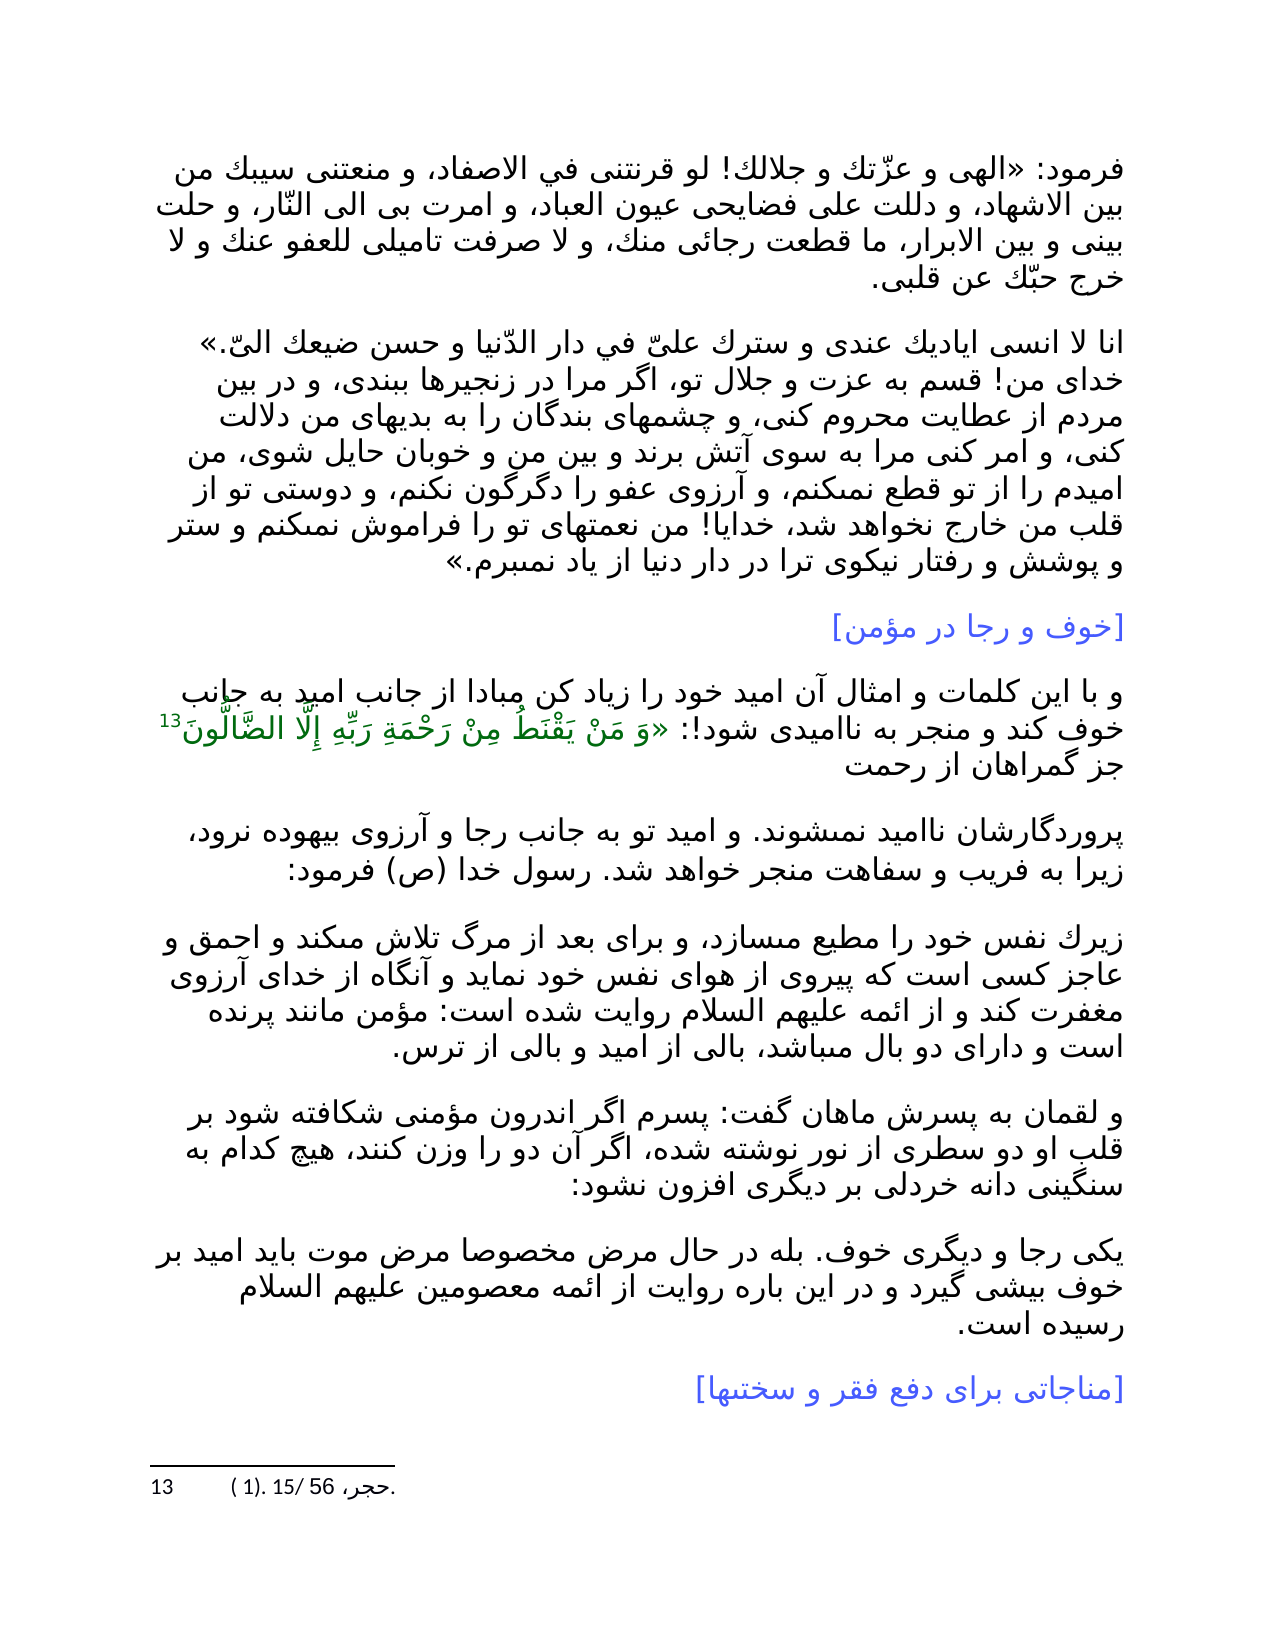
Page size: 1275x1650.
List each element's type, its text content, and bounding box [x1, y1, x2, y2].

text پروردگارشان نااميد نمى‏شوند. و اميد تو به جانب رجا و آرزوى بيهوده نرود، زيرا به فريب و سفاهت منجر خواهد شد. رسول خدا (ص) فرمود: [150, 812, 1125, 887]
text [خوف و رجا در مؤمن‏] [150, 608, 1125, 644]
text و با اين كلمات و امثال آن اميد خود را زياد كن مبادا از جانب اميد به جانب خوف كند و منجر به نااميدى شود!: «وَ مَنْ يَقْنَطُ مِنْ رَحْمَةِ رَبِّهِ إِلَّا الضَّالُّونَ‏ جز گمراهان از رحمت‏ [150, 674, 1125, 783]
text انا لا انسى اياديك عندى و سترك علىّ في دار الدّنيا و حسن ضيعك الىّ.» خداى من! قسم به عزت و جلال تو، اگر مرا در زنجيرها ببندى، و در بين مردم از عطايت محروم كنى، و چشم‏هاى بندگان را به بديهاى من دلالت كنى، و امر كنى مرا به سوى آتش برند و بين من و خوبان حايل شوى، من اميدم را از تو قطع نمى‏كنم، و آرزوى عفو را دگرگون نكنم، و دوستى تو از قلب من خارج نخواهد شد، خدايا! من نعمت‏هاى تو را فراموش نمى‏كنم و ستر و پوشش و رفتار نيكوى ترا در دار دنيا از ياد نمى‏برم.» [150, 324, 1125, 579]
text [مناجاتى براى دفع فقر و سختى‏ها] [150, 1371, 1125, 1407]
text زيرك نفس خود را مطيع مى‏سازد، و براى بعد از مرگ تلاش مى‏كند و احمق و عاجز كسى است كه پيروى از هواى نفس خود نمايد و آنگاه از خداى آرزوى مغفرت كند و از ائمه عليهم السلام روايت شده است: مؤمن مانند پرنده است و داراى دو بال مى‏باشد، بالى از اميد و بالى از ترس. [150, 919, 1125, 1065]
text و لقمان به پسرش ماهان گفت: پسرم اگر اندرون مؤمنى شكافته شود بر قلب او دو سطرى از نور نوشته شده، اگر آن دو را وزن كنند، هيچ كدام به سنگينى دانه خردلى بر ديگرى افزون نشود: [150, 1094, 1125, 1203]
text يكى رجا و ديگرى خوف. بله در حال مرض مخصوصا مرض موت بايد اميد بر خوف بيشى گيرد و در اين باره روايت از ائمه معصومين عليهم السلام رسيده است. [150, 1232, 1125, 1341]
text فرمود: «الهى و عزّتك و جلالك! لو قرنتنى في الاصفاد، و منعتنى سيبك من بين الاشهاد، و دللت على فضايحى عيون العباد، و امرت بى الى النّار، و حلت بينى و بين الابرار، ما قطعت رجائى منك، و لا صرفت تاميلى للعفو عنك و لا خرج حبّك عن قلبى. [150, 150, 1125, 295]
